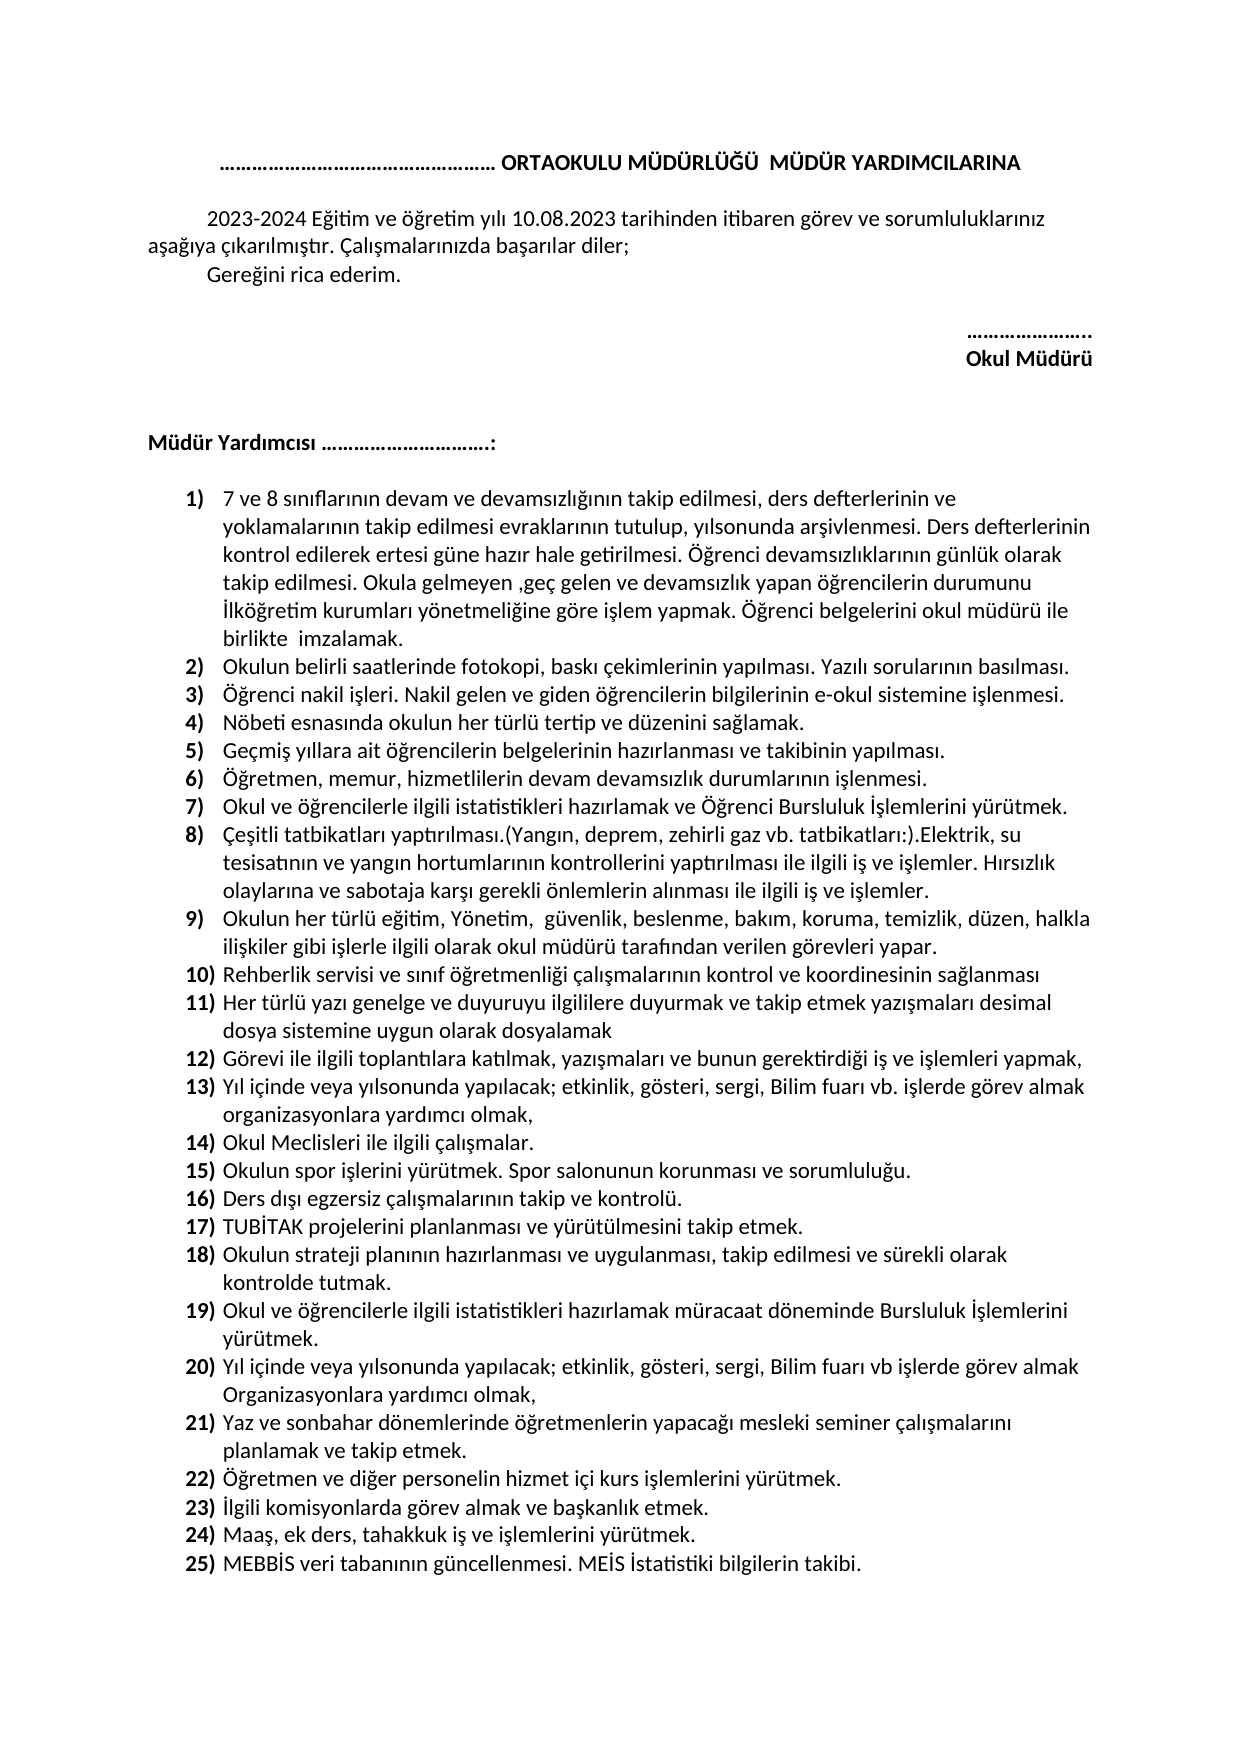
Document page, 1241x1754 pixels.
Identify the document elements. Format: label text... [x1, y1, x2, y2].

list Nöbeti esnasında okulun her türlü tertip ve düzenini sağlamak. [185, 708, 1093, 736]
list Yıl içinde veya yılsonunda yapılacak; etkinlik, gösteri, sergi, Bilim fuarı vb işlerde görev almak Organizasyonlara yardımcı olmak, [185, 1352, 1093, 1408]
text 2023-2024 Eğitim ve öğretim yılı 10.08.2023 tarihinden itibaren görev ve sorumluluklarınız aşağıya çıkarılmıştır. Çalışmalarınızda başarılar diler; [148, 204, 1093, 260]
text Gereğini rica ederim. [148, 260, 1093, 288]
list Okulun her türlü eğitim, Yönetim, güvenlik, beslenme, bakım, koruma, temizlik, düzen, halkla ilişkiler gibi işlerle ilgili olarak okul müdürü tarafından verilen görevleri yapar. [185, 904, 1093, 960]
list Çeşitli tatbikatları yaptırılması.(Yangın, deprem, zehirli gaz vb. tatbikatları:).Elektrik, su tesisatının ve yangın hortumlarının kontrollerini yaptırılması ile ilgili iş ve işlemler. Hırsızlık olaylarına ve sabotaja karşı gerekli önlemlerin alınması ile ilgili iş ve işlemler. [185, 820, 1093, 904]
list Her türlü yazı genelge ve duyuruyu ilgililere duyurmak ve takip etmek yazışmaları desimal dosya sistemine uygun olarak dosyalamak [185, 988, 1093, 1044]
list Ders dışı egzersiz çalışmalarının takip ve kontrolü. [185, 1184, 1093, 1212]
text …………………………………………… ORTAOKULU MÜDÜRLÜĞÜ MÜDÜR YARDIMCILARINA [148, 148, 1093, 176]
list İlgili komisyonlarda görev almak ve başkanlık etmek. [185, 1493, 1093, 1521]
list Okulun spor işlerini yürütmek. Spor salonunun korunması ve sorumluluğu. [185, 1156, 1093, 1184]
list Okul ve öğrencilerle ilgili istatistikleri hazırlamak ve Öğrenci Bursluluk İşlemlerini yürütmek. [185, 792, 1093, 820]
list Yaz ve sonbahar dönemlerinde öğretmenlerin yapacağı mesleki seminer çalışmalarını planlamak ve takip etmek. [185, 1408, 1093, 1464]
text ………………….. [148, 316, 1093, 344]
list 7 ve 8 sınıflarının devam ve devamsızlığının takip edilmesi, ders defterlerinin ve yoklamalarının takip edilmesi evraklarının tutulup, yılsonunda arşivlenmesi. Ders defterlerinin kontrol edilerek ertesi güne hazır hale getirilmesi. Öğrenci devamsızlıklarının günlük olarak takip edilmesi. Okula gelmeyen ,geç gelen ve devamsızlık yapan öğrencilerin durumunu İlköğretim kurumları yönetmeliğine göre işlem yapmak. Öğrenci belgelerini okul müdürü ile birlikte imzalamak. [185, 484, 1093, 652]
list Maaş, ek ders, tahakkuk iş ve işlemlerini yürütmek. [185, 1521, 1093, 1549]
list Öğretmen ve diğer personelin hizmet içi kurs işlemlerini yürütmek. [185, 1464, 1093, 1493]
list Yıl içinde veya yılsonunda yapılacak; etkinlik, gösteri, sergi, Bilim fuarı vb. işlerde görev almak organizasyonlara yardımcı olmak, [185, 1072, 1093, 1128]
list Okulun strateji planının hazırlanması ve uygulanması, takip edilmesi ve sürekli olarak kontrolde tutmak. [185, 1240, 1093, 1296]
text Okul Müdürü [148, 344, 1093, 372]
list Öğretmen, memur, hizmetlilerin devam devamsızlık durumlarının işlenmesi. [185, 764, 1093, 792]
list Okul Meclisleri ile ilgili çalışmalar. [185, 1128, 1093, 1156]
text Müdür Yardımcısı ………………………….: [148, 428, 1093, 456]
list MEBBİS veri tabanının güncellenmesi. MEİS İstatistiki bilgilerin takibi. [185, 1549, 1093, 1577]
list Okulun belirli saatlerinde fotokopi, baskı çekimlerinin yapılması. Yazılı sorularının basılması. [185, 652, 1093, 680]
list Geçmiş yıllara ait öğrencilerin belgelerinin hazırlanması ve takibinin yapılması. [185, 736, 1093, 764]
list Okul ve öğrencilerle ilgili istatistikleri hazırlamak müracaat döneminde Bursluluk İşlemlerini yürütmek. [185, 1296, 1093, 1352]
list TUBİTAK projelerini planlanması ve yürütülmesini takip etmek. [185, 1212, 1093, 1240]
list Görevi ile ilgili toplantılara katılmak, yazışmaları ve bunun gerektirdiği iş ve işlemleri yapmak, [185, 1044, 1093, 1072]
list Rehberlik servisi ve sınıf öğretmenliği çalışmalarının kontrol ve koordinesinin sağlanması [185, 960, 1093, 988]
list Öğrenci nakil işleri. Nakil gelen ve giden öğrencilerin bilgilerinin e-okul sistemine işlenmesi. [185, 680, 1093, 708]
